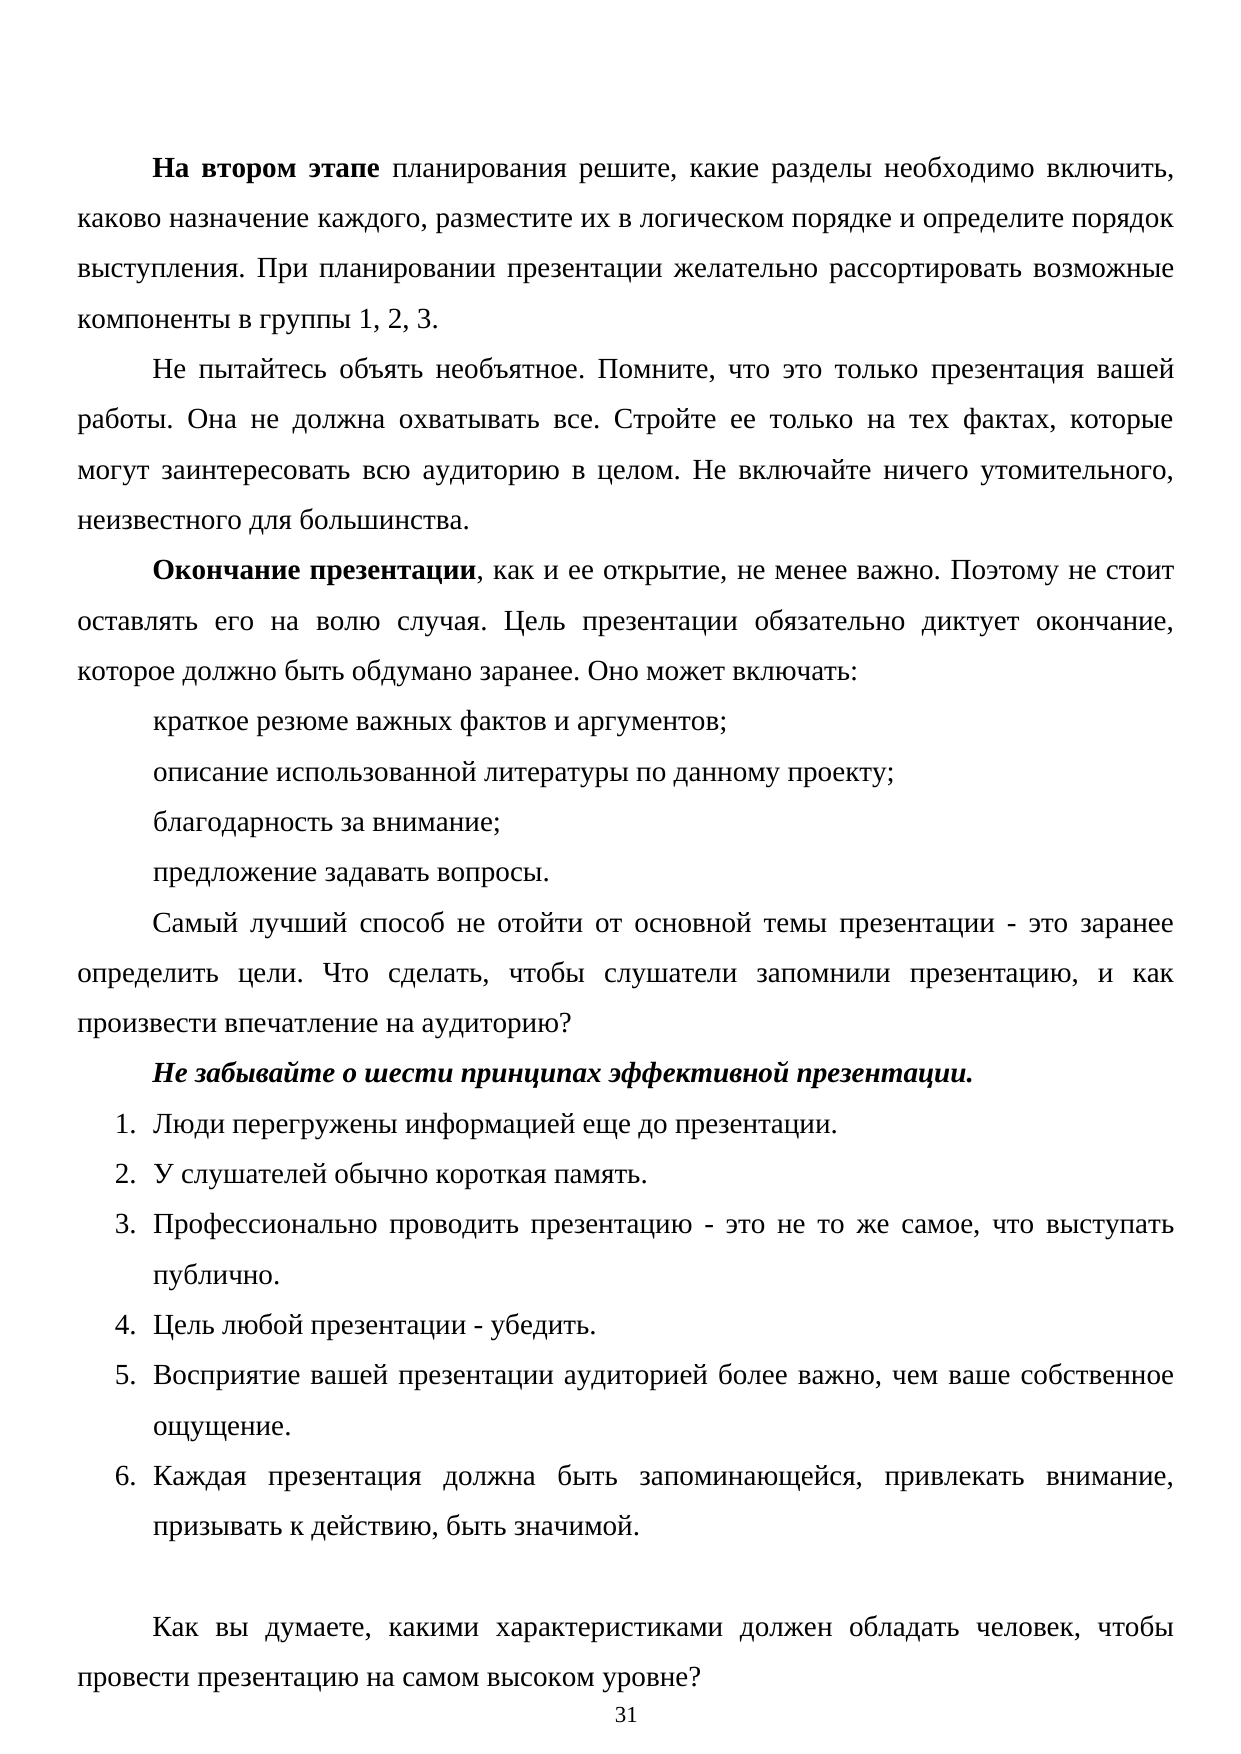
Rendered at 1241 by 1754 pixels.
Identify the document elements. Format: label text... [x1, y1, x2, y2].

text Как вы думаете, какими характеристиками должен обладать человек, чтобы провести презентацию на самом высоком уровне? [77, 1609, 1175, 1693]
list благодарность за внимание; [114, 804, 1175, 838]
list Цель любой презентации - убедить. [114, 1307, 1175, 1341]
text На втором этапе планирования решите, какие разделы необходимо включить, каково назначение каждого, разместите их в логическом порядке и определите порядок выступления. При планировании презентации желательно рассортировать возможные компоненты в группы 1, 2, 3. [77, 150, 1175, 334]
list описание использованной литературы по данному проекту; [114, 754, 1175, 787]
text Самый лучший способ не отойти от основной темы презентации - это заранее определить цели. Что сделать, чтобы слушатели запомнили презентацию, и как произвести впечатление на аудиторию? [77, 905, 1175, 1039]
text Не пытайтесь объять необъятное. Помните, что это только презентация вашей работы. Она не должна охватывать все. Стройте ее только на тех фактах, которые могут заинтересовать всю аудиторию в целом. Не включайте ничего утомительного, неизвестного для большинства. [77, 351, 1175, 536]
list У слушателей обычно короткая память. [114, 1156, 1175, 1190]
list Профессионально проводить презентацию - это не то же самое, что выступать публично. [114, 1207, 1175, 1290]
text Не забывайте о шести принципах эффективной презентации. [77, 1056, 1175, 1089]
list Восприятие вашей презентации аудиторией более важно, чем ваше собственное ощущение. [114, 1357, 1175, 1441]
list Каждая презентация должна быть запоминающейся, привлекать внимание, призывать к действию, быть значимой. [114, 1458, 1175, 1542]
text Окончание презентации, как и ее открытие, не менее важно. Поэтому не стоит оставлять его на волю случая. Цель презентации обязательно диктует окончание, которое должно быть обдумано заранее. Оно может включать: [77, 552, 1175, 687]
list краткое резюме важных фактов и аргументов; [114, 703, 1175, 737]
list предложение задавать вопросы. [114, 854, 1175, 888]
list Люди перегружены информацией еще до презентации. [114, 1106, 1175, 1139]
